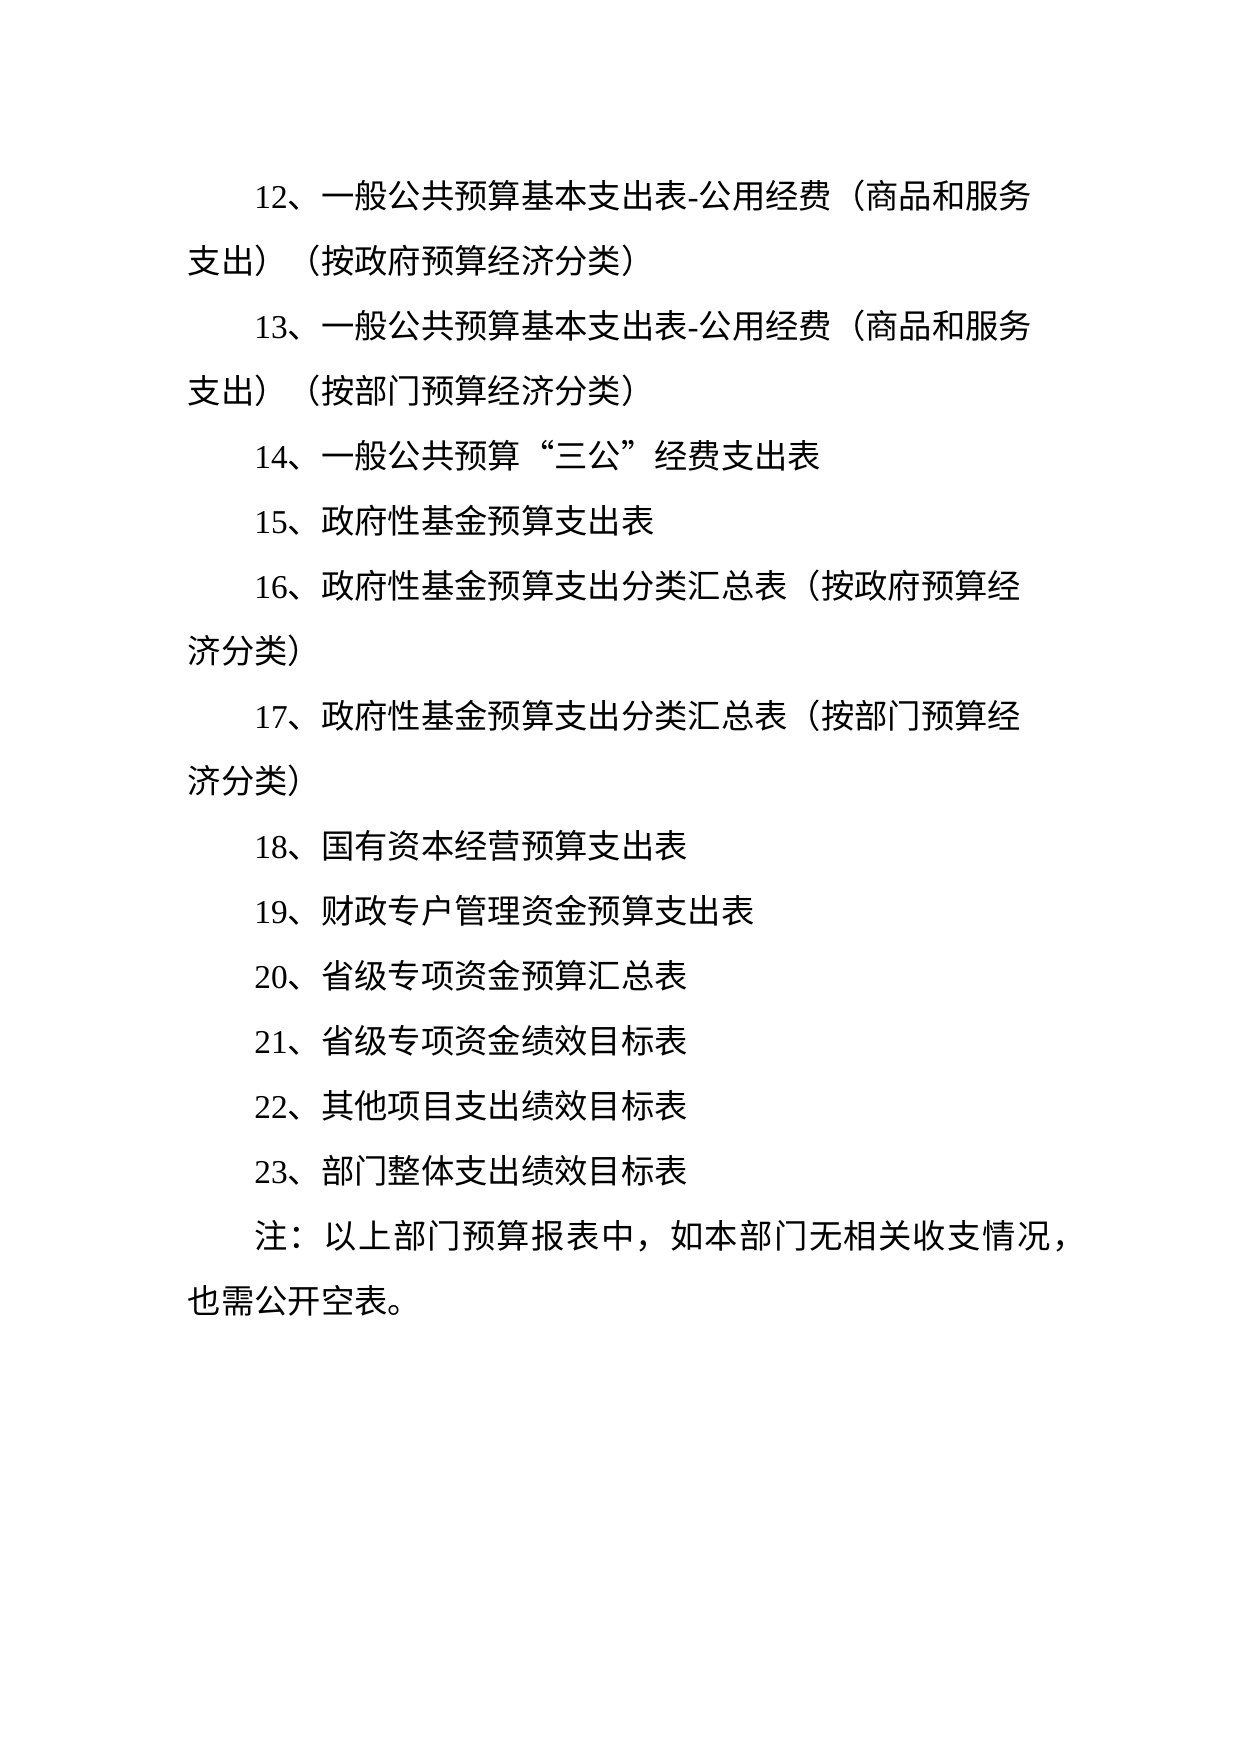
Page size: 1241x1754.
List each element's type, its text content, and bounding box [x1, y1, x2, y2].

text 14、一般公共预算“三公”经费支出表 [187, 422, 1053, 487]
text 12、一般公共预算基本支出表-公用经费（商品和服务支出）（按政府预算经济分类） [187, 162, 1053, 292]
text 23、部门整体支出绩效目标表 [187, 1137, 1053, 1202]
text 15、政府性基金预算支出表 [187, 487, 1053, 552]
text 13、一般公共预算基本支出表-公用经费（商品和服务支出）（按部门预算经济分类） [187, 292, 1053, 422]
text 17、政府性基金预算支出分类汇总表（按部门预算经济分类） [187, 682, 1053, 812]
text 20、省级专项资金预算汇总表 [187, 942, 1053, 1007]
text 19、财政专户管理资金预算支出表 [187, 877, 1053, 942]
text 21、省级专项资金绩效目标表 [187, 1007, 1053, 1072]
text 16、政府性基金预算支出分类汇总表（按政府预算经济分类） [187, 552, 1053, 682]
text 18、国有资本经营预算支出表 [187, 812, 1053, 877]
text 22、其他项目支出绩效目标表 [187, 1072, 1053, 1137]
text 注：以上部门预算报表中，如本部门无相关收支情况，也需公开空表。 [187, 1202, 1053, 1332]
